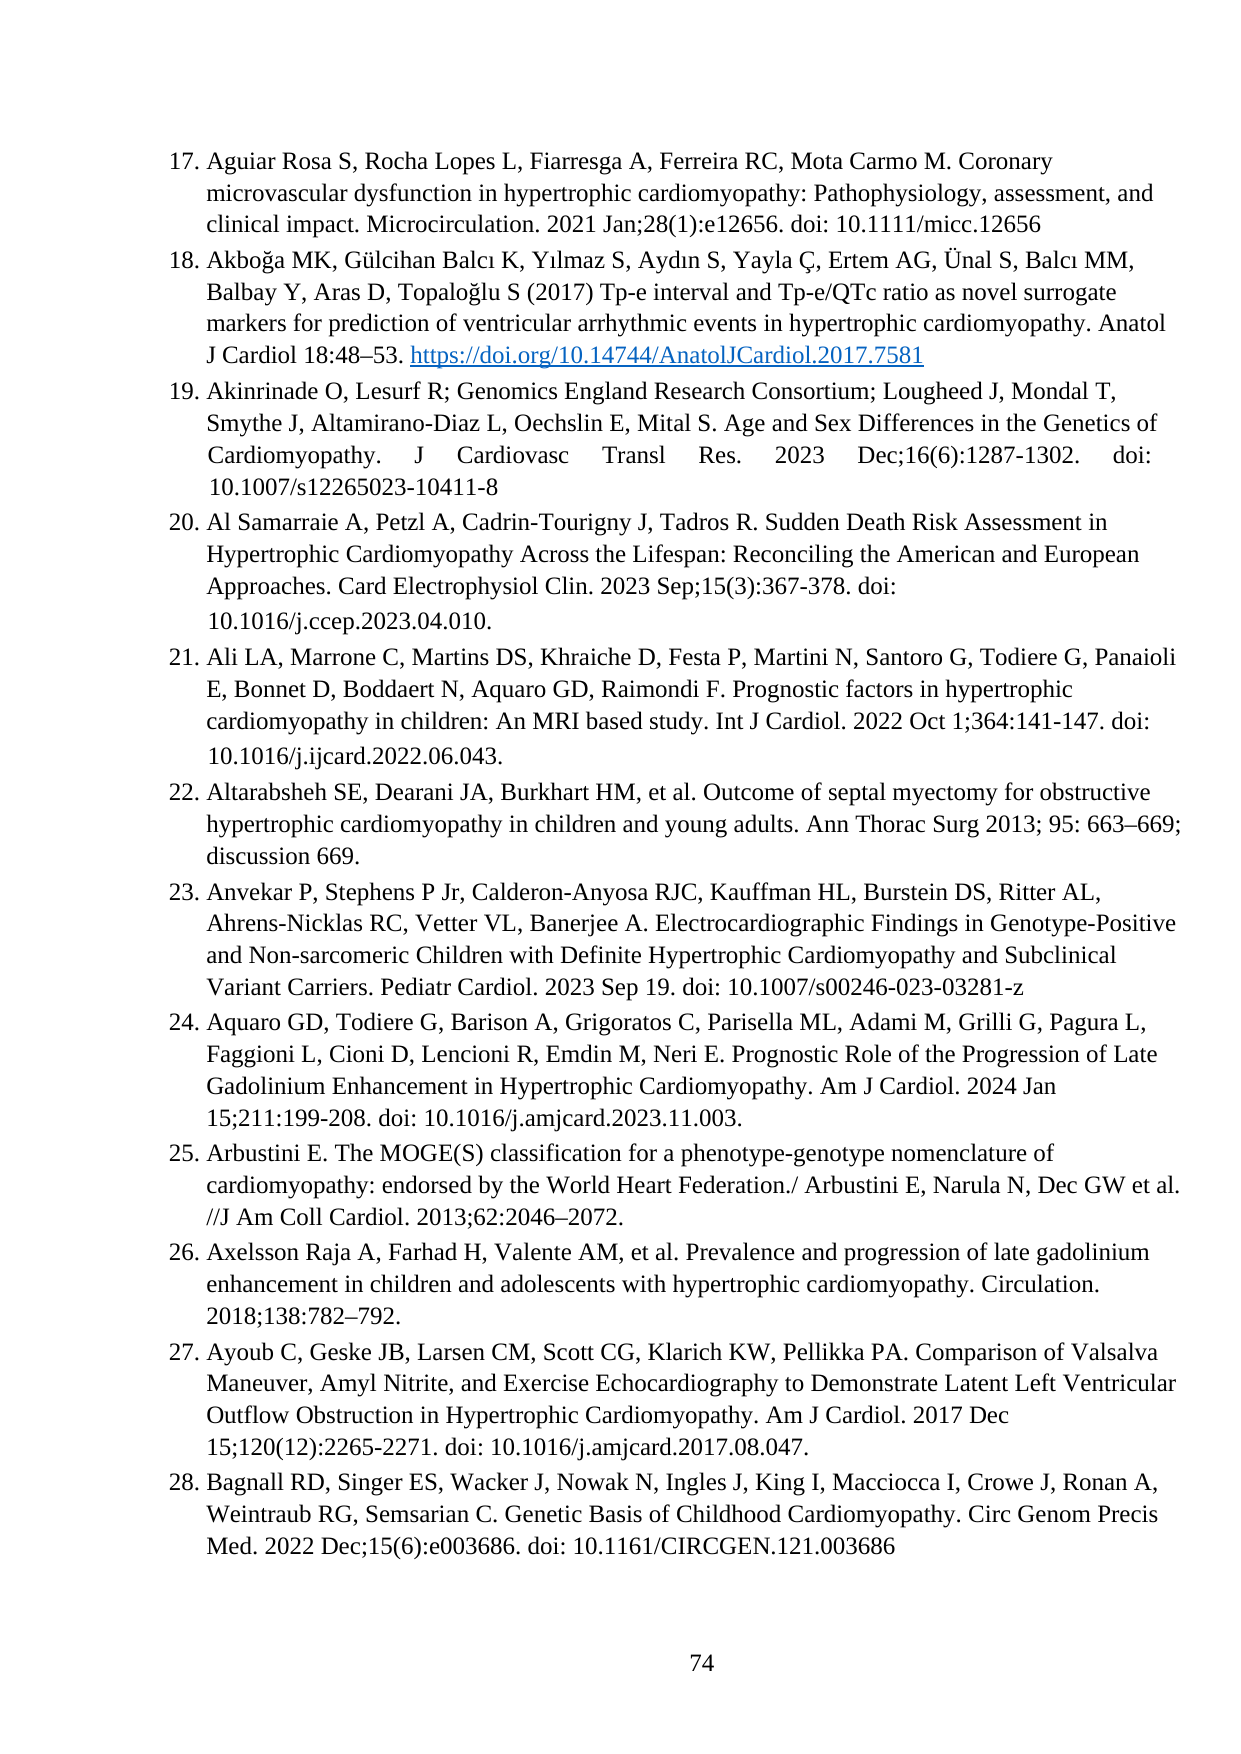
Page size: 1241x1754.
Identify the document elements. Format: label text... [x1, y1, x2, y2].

list Anvekar P, Stephens P Jr, Calderon-Anyosa RJC, Kauffman HL, Burstein DS, Ritter AL, Ahrens-Nicklas RC, Vetter VL, Banerjee A. Electrocardiographic Findings in Genotype-Positive and Non-sarcomeric Children with Definite Hypertrophic Cardiomyopathy and Subclinical Variant Carriers. Pediatr Cardiol. 2023 Sep 19. doi: 10.1007/s00246-023-03281-z [168, 877, 1182, 1001]
list Aquaro GD, Todiere G, Barison A, Grigoratos C, Parisella ML, Adami M, Grilli G, Pagura L, Faggioni L, Cioni D, Lencioni R, Emdin M, Neri E. Prognostic Role of the Progression of Late Gadolinium Enhancement in Hypertrophic Cardiomyopathy. Am J Cardiol. 2024 Jan 15;211:199-208. doi: 10.1016/j.amjcard.2023.11.003. [168, 1007, 1182, 1132]
list Ali LA, Marrone C, Martins DS, Khraiche D, Festa P, Martini N, Santoro G, Todiere G, Panaioli E, Bonnet D, Boddaert N, Aquaro GD, Raimondi F. Prognostic factors in hypertrophic cardiomyopathy in children: An MRI based study. Int J Cardiol. 2022 Oct 1;364:141-147. doi: [168, 642, 1182, 735]
list Ayoub C, Geske JB, Larsen CM, Scott CG, Klarich KW, Pellikka PA. Comparison of Valsalva Maneuver, Amyl Nitrite, and Exercise Echocardiography to Demonstrate Latent Left Ventricular Outflow Obstruction in Hypertrophic Cardiomyopathy. Am J Cardiol. 2017 Dec 15;120(12):2265-2271. doi: 10.1016/j.amjcard.2017.08.047. [168, 1337, 1182, 1461]
text 10.1016/j.ccep.2023.04.010. [207, 606, 1153, 635]
list Arbustini E. The MOGE(S) classification for a phenotype-genotype nomenclature of cardiomyopathy: endorsed by the World Heart Federation./ Arbustini E, Narula N, Dec GW et al. //J Am Coll Cardiol. 2013;62:2046–2072. [168, 1138, 1182, 1231]
list Akboğa MK, Gülcihan Balcı K, Yılmaz S, Aydın S, Yayla Ç, Ertem AG, Ünal S, Balcı MM, Balbay Y, Aras D, Topaloğlu S (2017) Tp-e interval and Tp-e/QTc ratio as novel surrogate markers for prediction of ventricular arrhythmic events in hypertrophic cardiomyopathy. Anatol J Cardiol 18:48–53. https://doi.org/10.14744/AnatolJCardiol.2017.7581 [168, 245, 1182, 369]
list Al Samarraie A, Petzl A, Cadrin-Tourigny J, Tadros R. Sudden Death Risk Assessment in Hypertrophic Cardiomyopathy Across the Lifespan: Reconciling the American and European Approaches. Card Electrophysiol Clin. 2023 Sep;15(3):367-378. doi: [168, 507, 1182, 600]
list Aguiar Rosa S, Rocha Lopes L, Fiarresga A, Ferreira RC, Mota Carmo M. Coronary microvascular dysfunction in hypertrophic cardiomyopathy: Pathophysiology, assessment, and clinical impact. Microcirculation. 2021 Jan;28(1):e12656. doi: 10.1111/micc.12656 [168, 146, 1182, 238]
list Altarabsheh SE, Dearani JA, Burkhart HM, et al. Outcome of septal myectomy for obstructive hypertrophic cardiomyopathy in children and young adults. Ann Thorac Surg 2013; 95: 663–669; discussion 669. [168, 777, 1182, 870]
text Cardiomyopathy. J Cardiovasc Transl Res. 2023 Dec;16(6):1287-1302. doi: 10.1007/s12265023-10411-8 [207, 440, 1153, 501]
list Bagnall RD, Singer ES, Wacker J, Nowak N, Ingles J, King I, Macciocca I, Crowe J, Ronan A, Weintraub RG, Semsarian C. Genetic Basis of Childhood Cardiomyopathy. Circ Genom Precis Med. 2022 Dec;15(6):e003686. doi: 10.1161/CIRCGEN.121.003686 [168, 1467, 1182, 1560]
text 10.1016/j.ijcard.2022.06.043. [207, 741, 1153, 770]
list Axelsson Raja A, Farhad H, Valente AM, et al. Prevalence and progression of late gadolinium enhancement in children and adolescents with hypertrophic cardiomyopathy. Circulation. 2018;138:782–792. [168, 1237, 1182, 1330]
list Akinrinade O, Lesurf R; Genomics England Research Consortium; Lougheed J, Mondal T, Smythe J, Altamirano-Diaz L, Oechslin E, Mital S. Age and Sex Differences in the Genetics of [168, 376, 1182, 436]
